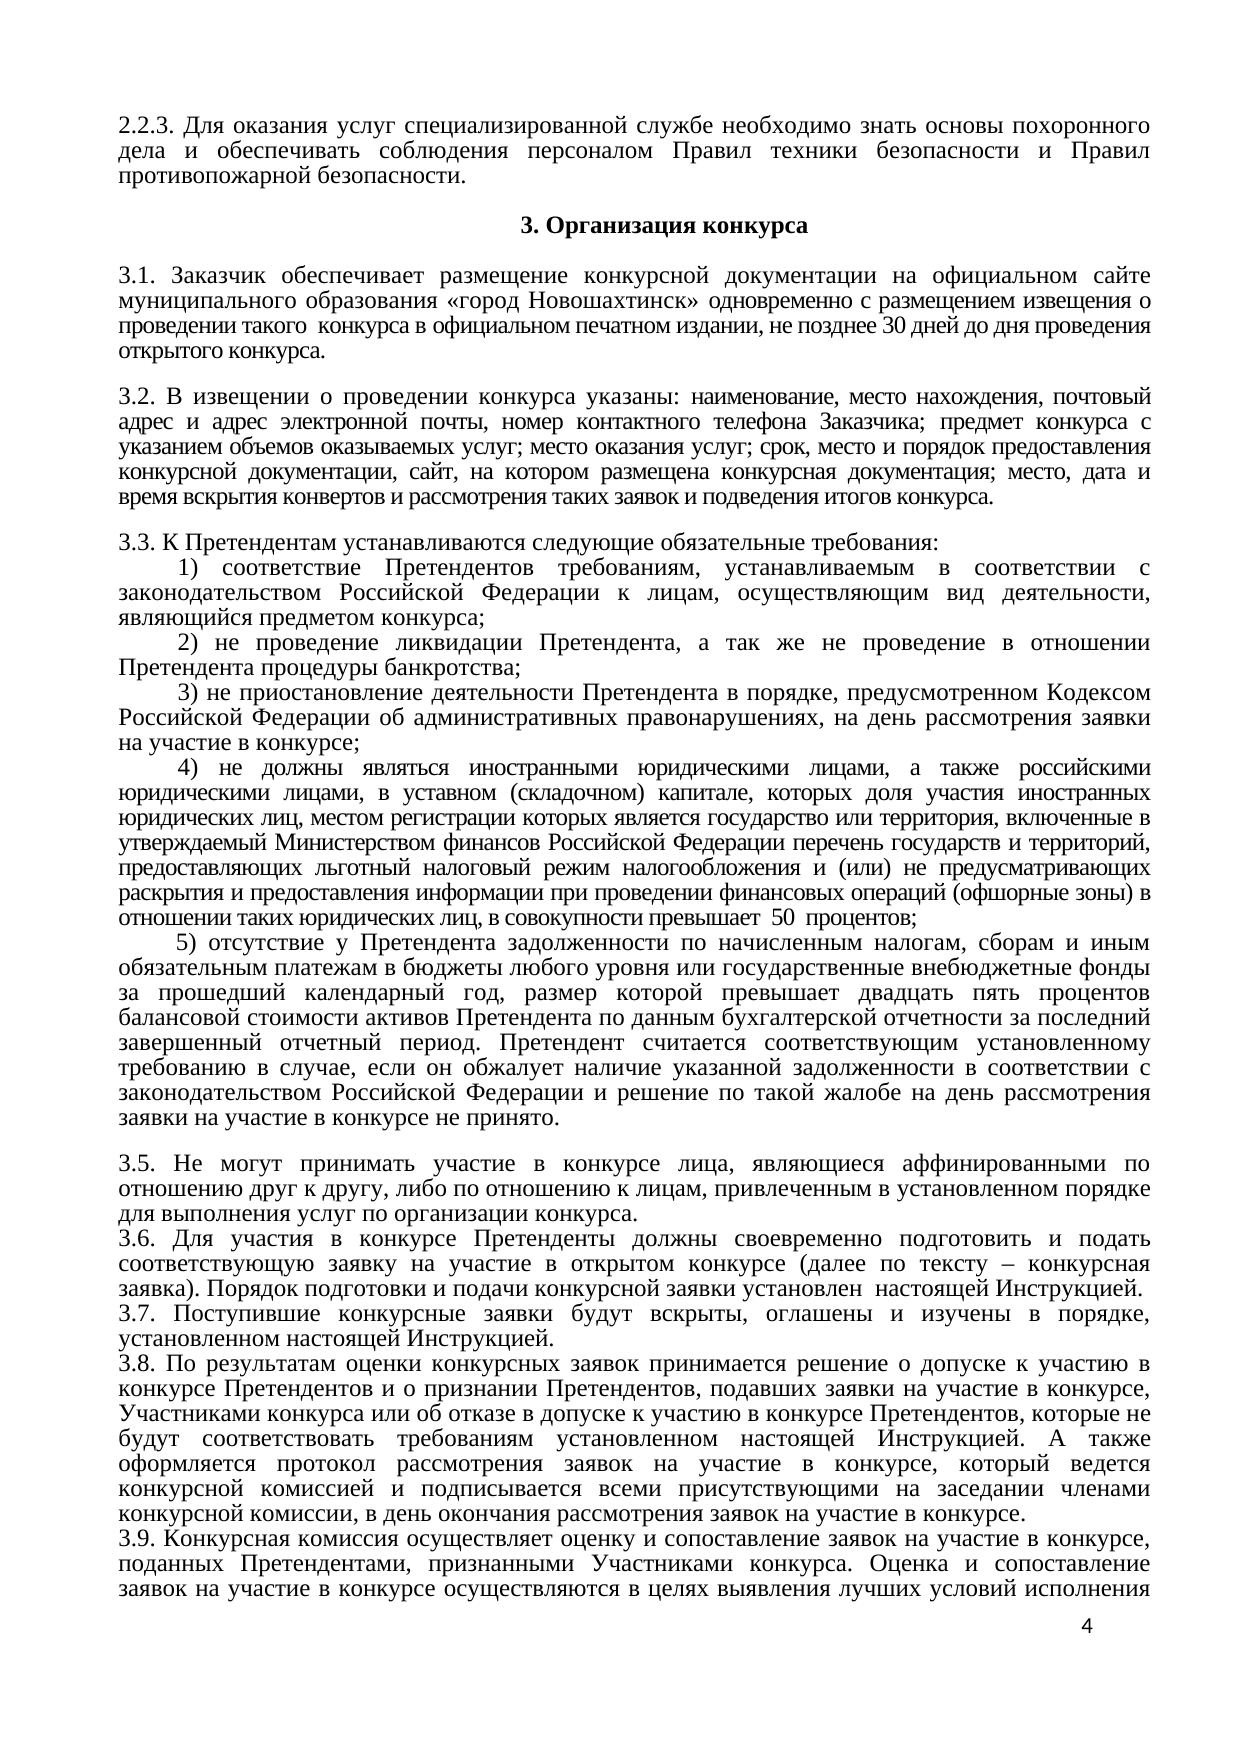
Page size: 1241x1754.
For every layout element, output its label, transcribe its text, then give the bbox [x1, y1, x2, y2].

text 5) отсутствие у Претендента задолженности по начисленным налогам, сборам и иным обязательным платежам в бюджеты любого уровня или государственные внебюджетные фонды за прошедший календарный год, размер которой превышает двадцать пять процентов балансовой стоимости активов Претендента по данным бухгалтерской отчетности за последний завершенный отчетный период. Претендент считается соответствующим установленному требованию в случае, если он обжалует наличие указанной задолженности в соответствии с законодательством Российской Федерации и решение по такой жалобе на день рассмотрения заявки на участие в конкурсе не принято. [118, 930, 1152, 1130]
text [118, 1526, 1152, 1601]
text 3.1. Заказчик обеспечивает размещение конкурсной документации на официальном сайте муниципального образования «город Новошахтинск» одновременно с размещением извещения о проведении такого конкурса в официальном печатном издании, не позднее 30 дней до дня проведения открытого конкурса. [118, 264, 1152, 364]
text 3.3. К Претендентам устанавливаются следующие обязательные требования: [118, 530, 1152, 555]
text 3.5. Не могут принимать участие в конкурсе лица, являющиеся аффинированными по отношению друг к другу, либо по отношению к лицам, привлеченным в установленном порядке для выполнения услуг по организации конкурса. [118, 1151, 1152, 1226]
text 2.2.3. Для оказания услуг специализированной службе необходимо знать основы похоронного дела и обеспечивать соблюдения персоналом Правил техники безопасности и Правил противопожарной безопасности. [118, 114, 1152, 189]
text 3.7. Поступившие конкурсные заявки будут вскрыты, оглашены и изучены в порядке, установленном настоящей Инструкцией. [118, 1301, 1152, 1351]
text 3.6. Для участия в конкурсе Претенденты должны своевременно подготовить и подать соответствующую заявку на участие в открытом конкурсе (далее по тексту – конкурсная заявка). Порядок подготовки и подачи конкурсной заявки установлен настоящей Инструкцией. [118, 1226, 1152, 1301]
text 1) соответствие Претендентов требованиям, устанавливаемым в соответствии с законодательством Российской Федерации к лицам, осуществляющим вид деятельности, являющийся предметом конкурса; [118, 555, 1152, 630]
text 3. Организация конкурса [118, 214, 1152, 239]
text 3.8. По результатам оценки конкурсных заявок принимается решение о допуске к участию в конкурсе Претендентов и о признании Претендентов, подавших заявки на участие в конкурсе, Участниками конкурса или об отказе в допуске к участию в конкурсе Претендентов, которые не будут соответствовать требованиям установленном настоящей Инструкцией. А также оформляется протокол рассмотрения заявок на участие в конкурсе, который ведется конкурсной комиссией и подписывается всеми присутствующими на заседании членами конкурсной комиссии, в день окончания рассмотрения заявок на участие в конкурсе. [118, 1351, 1152, 1526]
text 3.2. В извещении о проведении конкурса указаны: наименование, место нахождения, почтовый адрес и адрес электронной почты, номер контактного телефона Заказчика; предмет конкурса с указанием объемов оказываемых услуг; место оказания услуг; срок, место и порядок предоставления конкурсной документации, сайт, на котором размещена конкурсная документация; место, дата и время вскрытия конвертов и рассмотрения таких заявок и подведения итогов конкурса. [118, 384, 1152, 509]
text 3) не приостановление деятельности Претендента в порядке, предусмотренном Кодексом Российской Федерации об административных правонарушениях, на день рассмотрения заявки на участие в конкурсе; [118, 680, 1152, 755]
text 4) не должны являться иностранными юридическими лицами, а также российскими юридическими лицами, в уставном (складочном) капитале, которых доля участия иностранных юридических лиц, местом регистрации которых является государство или территория, включенные в утверждаемый Министерством финансов Российской Федерации перечень государств и территорий, предоставляющих льготный налоговый режим налогообложения и (или) не предусматривающих раскрытия и предоставления информации при проведении финансовых операций (офшорные зоны) в отношении таких юридических лиц, в совокупности превышает 50 процентов; [118, 755, 1152, 930]
text 2) не проведение ликвидации Претендента, а так же не проведение в отношении Претендента процедуры банкротства; [118, 630, 1152, 680]
